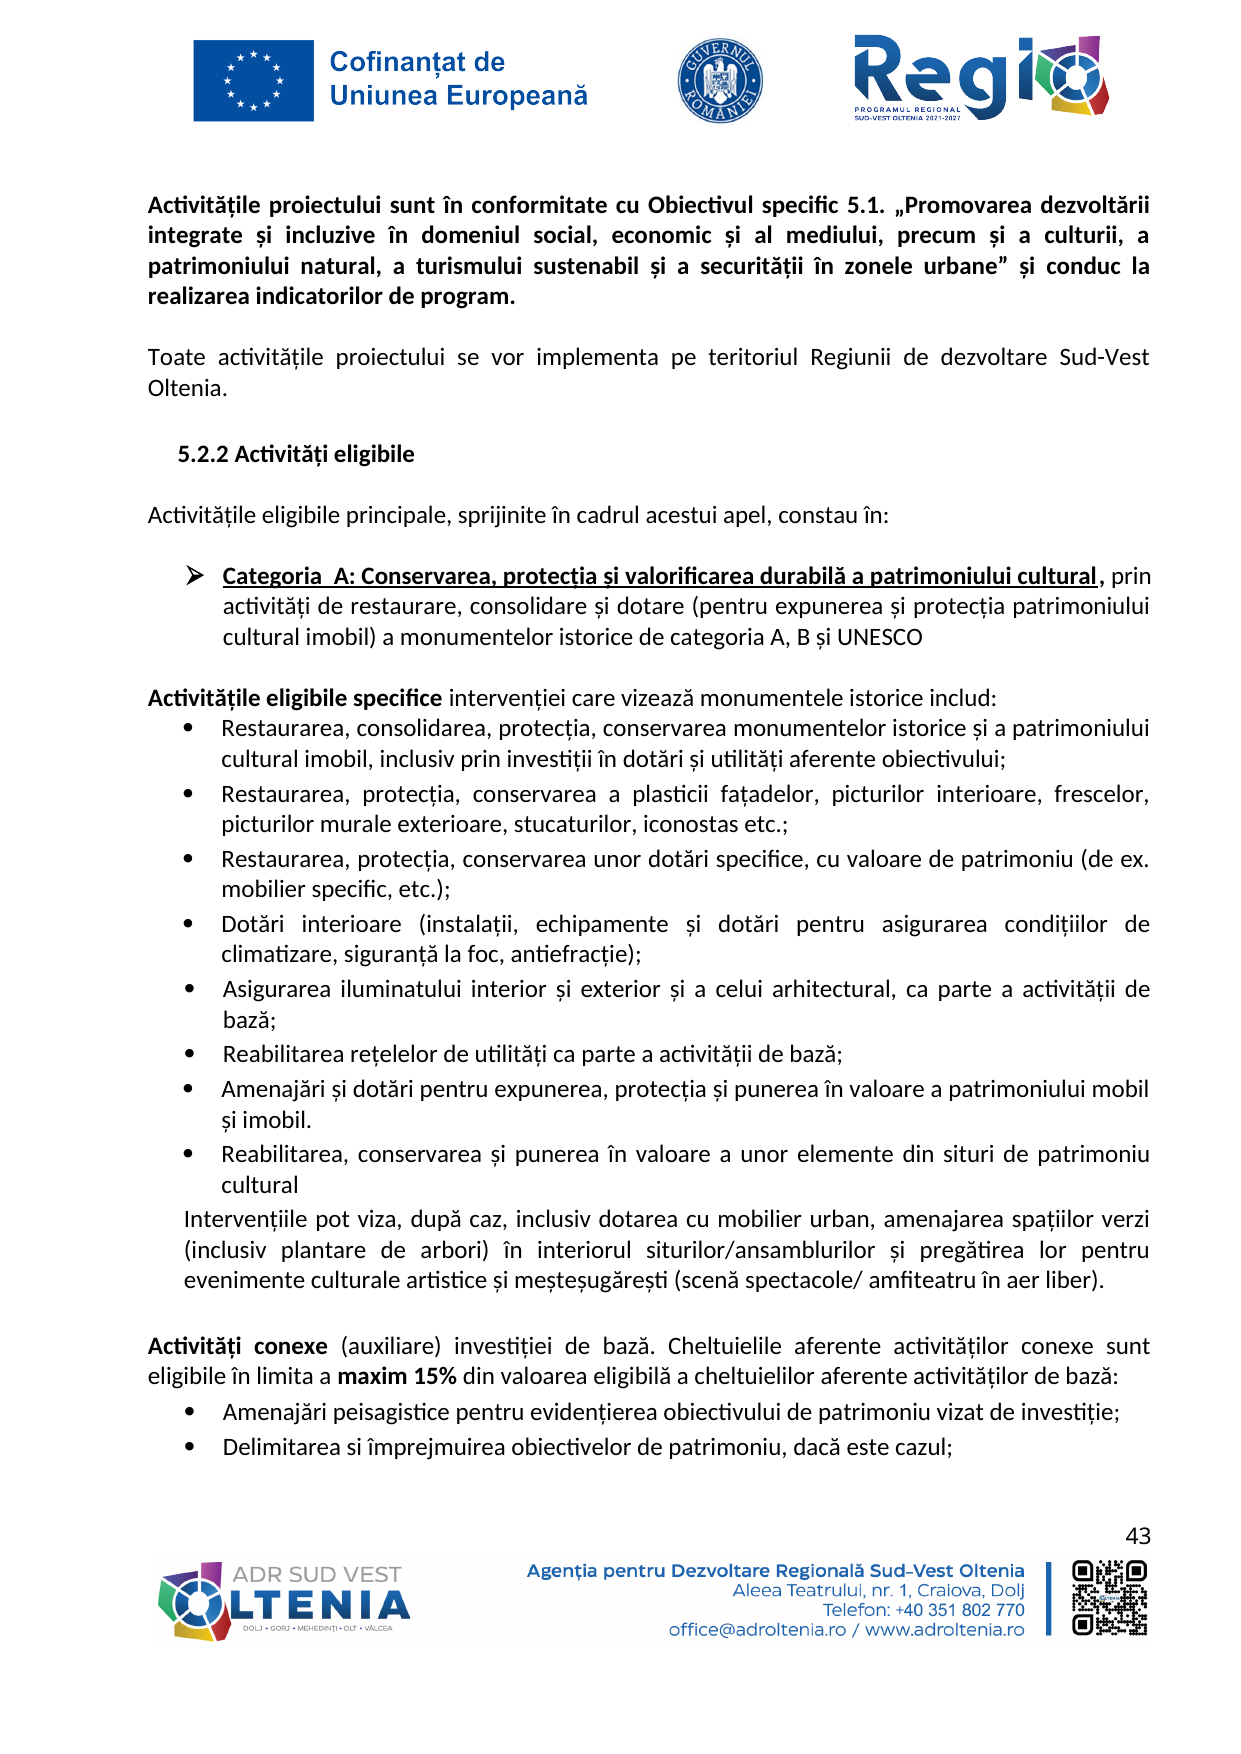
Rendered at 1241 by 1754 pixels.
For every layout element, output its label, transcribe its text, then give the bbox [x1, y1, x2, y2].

list Delimitarea si împrejmuirea obiectivelor de patrimoniu, dacă este cazul; [185, 1431, 1152, 1462]
subtitle 5.2.2 Activități eligibile [177, 438, 1152, 468]
list Restaurarea, consolidarea, protecția, conservarea monumentelor istorice și a patrimoniului cultural imobil, inclusiv prin investiții în dotări și utilități aferente obiectivului; [184, 712, 1152, 773]
list Restaurarea, protecția, conservarea unor dotări specifice, cu valoare de patrimoniu (de ex. mobilier specific, etc.); [184, 843, 1152, 904]
list Restaurarea, protecția, conservarea a plasticii fațadelor, picturilor interioare, frescelor, picturilor murale exterioare, stucaturilor, iconostas etc.; [184, 778, 1152, 839]
list Categoria A: Conservarea, protecția și valorificarea durabilă a patrimoniului cultural, prin activități de restaurare, consolidare și dotare (pentru expunerea și protecția patrimoniului cultural imobil) a monumentelor istorice de categoria A, B și UNESCO [185, 560, 1152, 651]
text Toate activitățile proiectului se vor implementa pe teritoriul Regiunii de dezvoltare Sud-Vest Oltenia. [148, 341, 1152, 402]
text Activitățile proiectului sunt în conformitate cu Obiectivul specific 5.1. „Promovarea dezvoltării integrate și incluzive în domeniul social, economic și al mediului, precum și a culturii, a patrimoniului natural, a turismului sustenabil și a securității în zonele urbane” și conduc la realizarea indicatorilor de program. [148, 189, 1152, 311]
list Activități conexe (auxiliare) investiției de bază. Cheltuielile aferente activităților conexe sunt eligibile în limita a maxim 15% din valoarea eligibilă a cheltuielilor aferente activităților de bază: [148, 1330, 1152, 1391]
picture [674, 36, 768, 126]
text Activităţile eligibile specifice intervenţiei care vizează monumentele istorice includ: [148, 682, 1152, 712]
picture [852, 34, 1111, 123]
picture [148, 1551, 1152, 1648]
list Asigurarea iluminatului interior și exterior și a celui arhitectural, ca parte a activității de bază; [185, 973, 1152, 1034]
list Amenajări și dotări pentru expunerea, protecția și punerea în valoare a patrimoniului mobil și imobil. [184, 1073, 1152, 1134]
text Activitățile eligibile principale, sprijinite în cadrul acestui apel, constau în: [148, 499, 1152, 529]
text Intervențiile pot viza, după caz, inclusiv dotarea cu mobilier urban, amenajarea spațiilor verzi (inclusiv plantare de arbori) în interiorul siturilor/ansamblurilor și pregătirea lor pentru evenimente culturale artistice și meșteșugărești (scenă spectacole/ amfiteatru în aer liber). [184, 1204, 1152, 1295]
list Amenajări peisagistice pentru evidențierea obiectivului de patrimoniu vizat de investiție; [185, 1396, 1152, 1426]
list Dotări interioare (instalații, echipamente și dotări pentru asigurarea condițiilor de climatizare, siguranță la foc, antiefracție); [184, 908, 1152, 969]
list Reabilitarea, conservarea și punerea în valoare a unor elemente din situri de patrimoniu cultural [184, 1138, 1152, 1199]
list Reabilitarea rețelelor de utilități ca parte a activității de bază; [185, 1038, 1152, 1069]
picture [188, 35, 590, 125]
